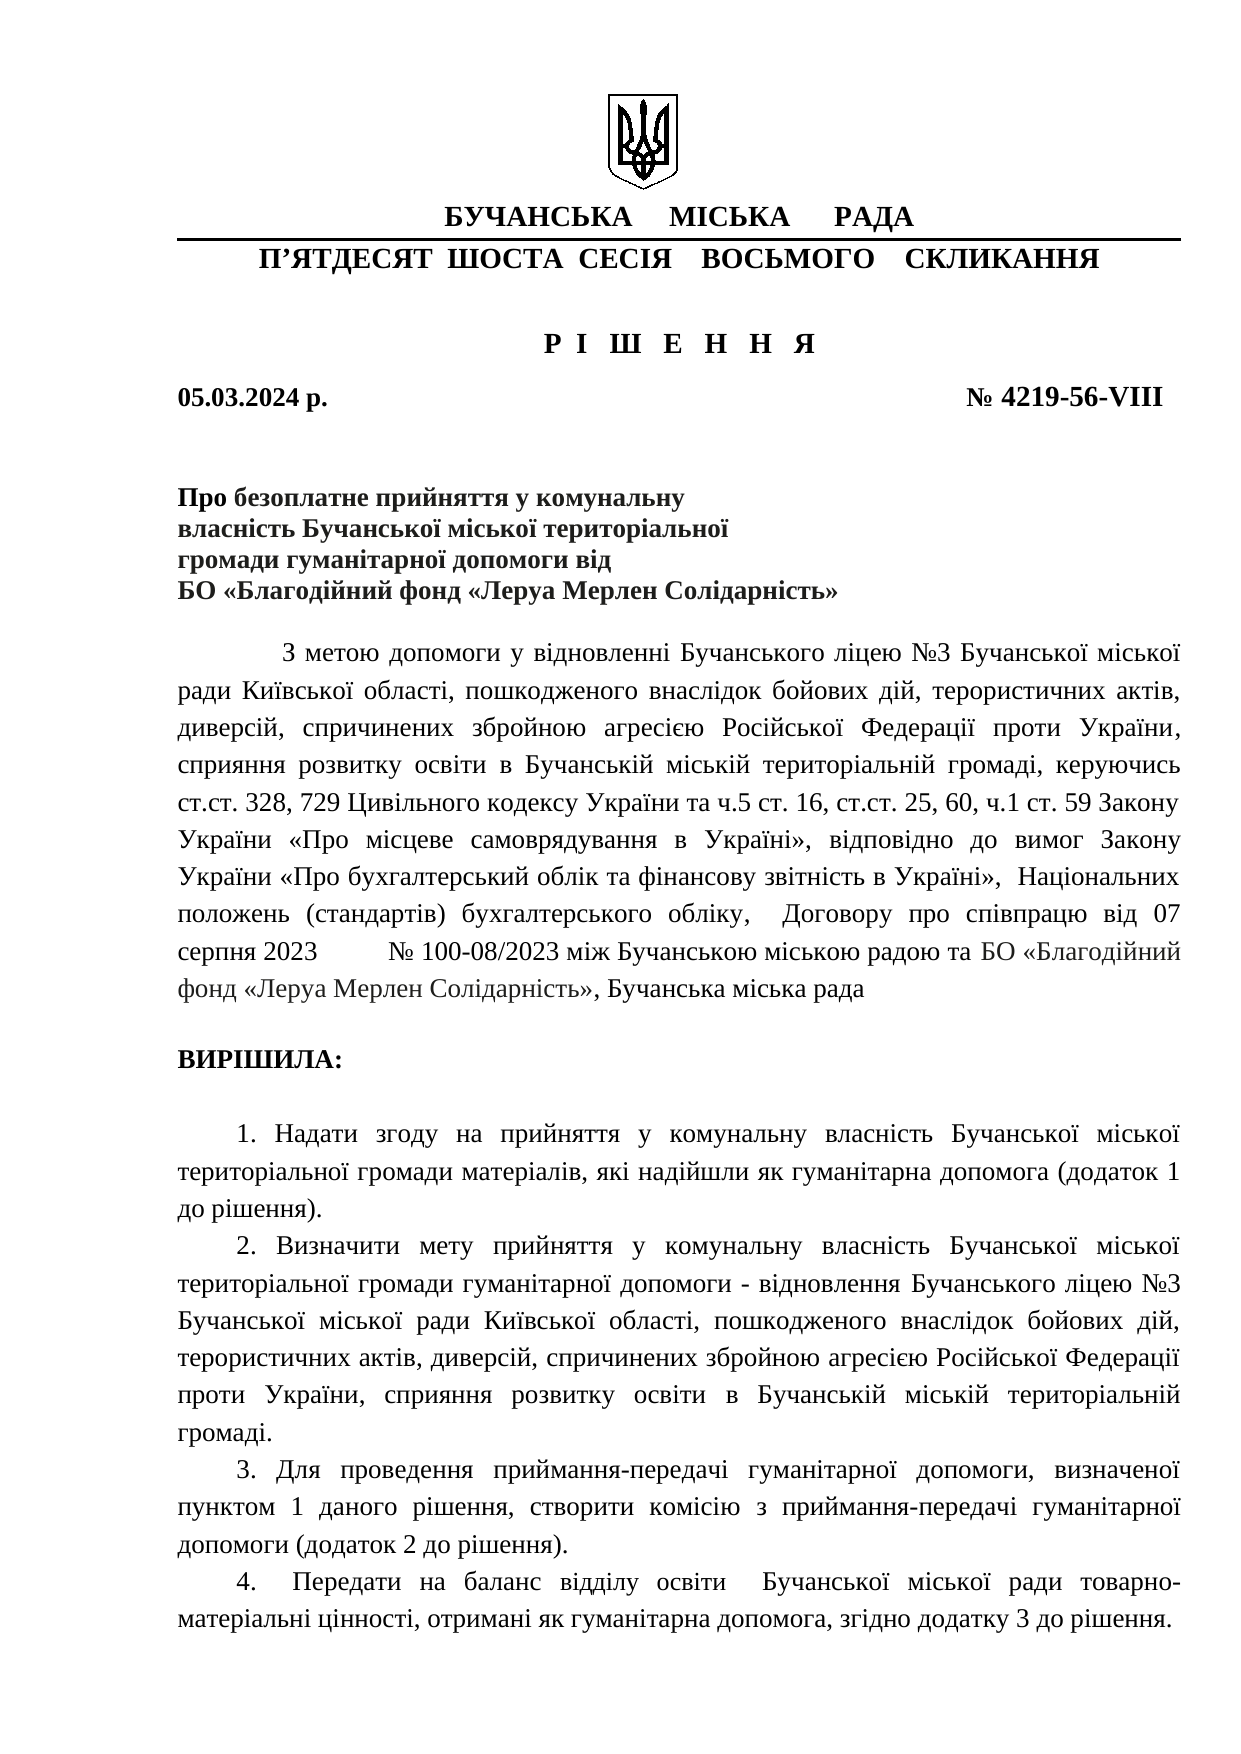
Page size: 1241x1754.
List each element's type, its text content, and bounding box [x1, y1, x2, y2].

subtitle ПРОЄКТ [177, 89, 1181, 199]
text 2. Визначити мету прийняття у комунальну власність Бучанської міської територіальної громади гуманітарної допомоги - відновлення Бучанського ліцею №3 Бучанської міської ради Київської області, пошкодженого внаслідок бойових дій, терористичних актів, диверсій, спричинених збройною агресією Російської Федерації проти України, сприяння розвитку освіти в Бучанській міській територіальній громаді. [177, 1229, 1181, 1304]
text Про безоплатне прийняття у комунальну [177, 481, 1181, 512]
text БО «Благодійний фонд «Леруа Мерлен Солідарність» [177, 574, 1181, 605]
text 3. Для проведення приймання-передачі гуманітарної допомоги, визначеної пунктом 1 даного рішення, створити комісію з приймання-передачі гуманітарної допомоги (додаток 2 до рішення). [177, 1453, 1181, 1559]
text БУЧАНСЬКА МІСЬКА РАДА [177, 199, 1181, 233]
subtitle Р І Ш Е Н Н Я [177, 327, 1181, 360]
text 1. Надати згоду на прийняття у комунальну власність Бучанської міської територіальної громади матеріалів, які надійшли як гуманітарна допомога (додаток 1 до рішення). [177, 1118, 1181, 1223]
text ВИРІШИЛА: [177, 1043, 1181, 1074]
text З метою допомоги у відновленні Бучанського ліцею №3 Бучанської міської ради Київської області, пошкодженого внаслідок бойових дій, терористичних актів, диверсій, спричинених збройною агресією Російської Федерації проти України, сприяння розвитку освіти в Бучанській міській територіальній громаді, керуючись ст.ст. 328, 729 Цивільного кодексу України та ч.5 ст. 16, ст.ст. 25, 60, ч.1 ст. 59 Закону України «Про місцеве самоврядування в Україні», відповідно до вимог Закону України «Про бухгалтерський облік та фінансову звітність в Україні», Національних положень (стандартів) бухгалтерського обліку, Договору про співпрацю від 07 серпня 2023 № 100-08/2023 між Бучанською міською радою та БО «Благодійний фонд «Леруа Мерлен Солідарність», Бучанська міська рада [177, 705, 1181, 1003]
subtitle 05.03.2024 р. № 4219-56-VIІІ [177, 379, 1181, 413]
text власність Бучанської міської територіальної [177, 512, 1181, 543]
text П’ЯТДЕСЯТ ШОСТА СЕСІЯ ВОСЬМОГО СКЛИКАННЯ [177, 241, 1181, 274]
text 4. Передати на баланс відділу освіти Бучанської міської ради товарно-матеріальні цінності, отримані як гуманітарна допомога, згідно додатку 3 до рішення. [177, 1565, 1181, 1633]
text 2. Визначити мету прийняття у комунальну власність Бучанської міської територіальної громади гуманітарної допомоги - відновлення Бучанського ліцею №3 Бучанської міської ради Київської області, пошкодженого внаслідок бойових дій, терористичних актів, диверсій, спричинених збройною агресією Російської Федерації проти України, сприяння розвитку освіти в Бучанській міській територіальній громаді. [177, 1372, 1181, 1447]
text громади гуманітарної допомоги від [177, 543, 1181, 574]
